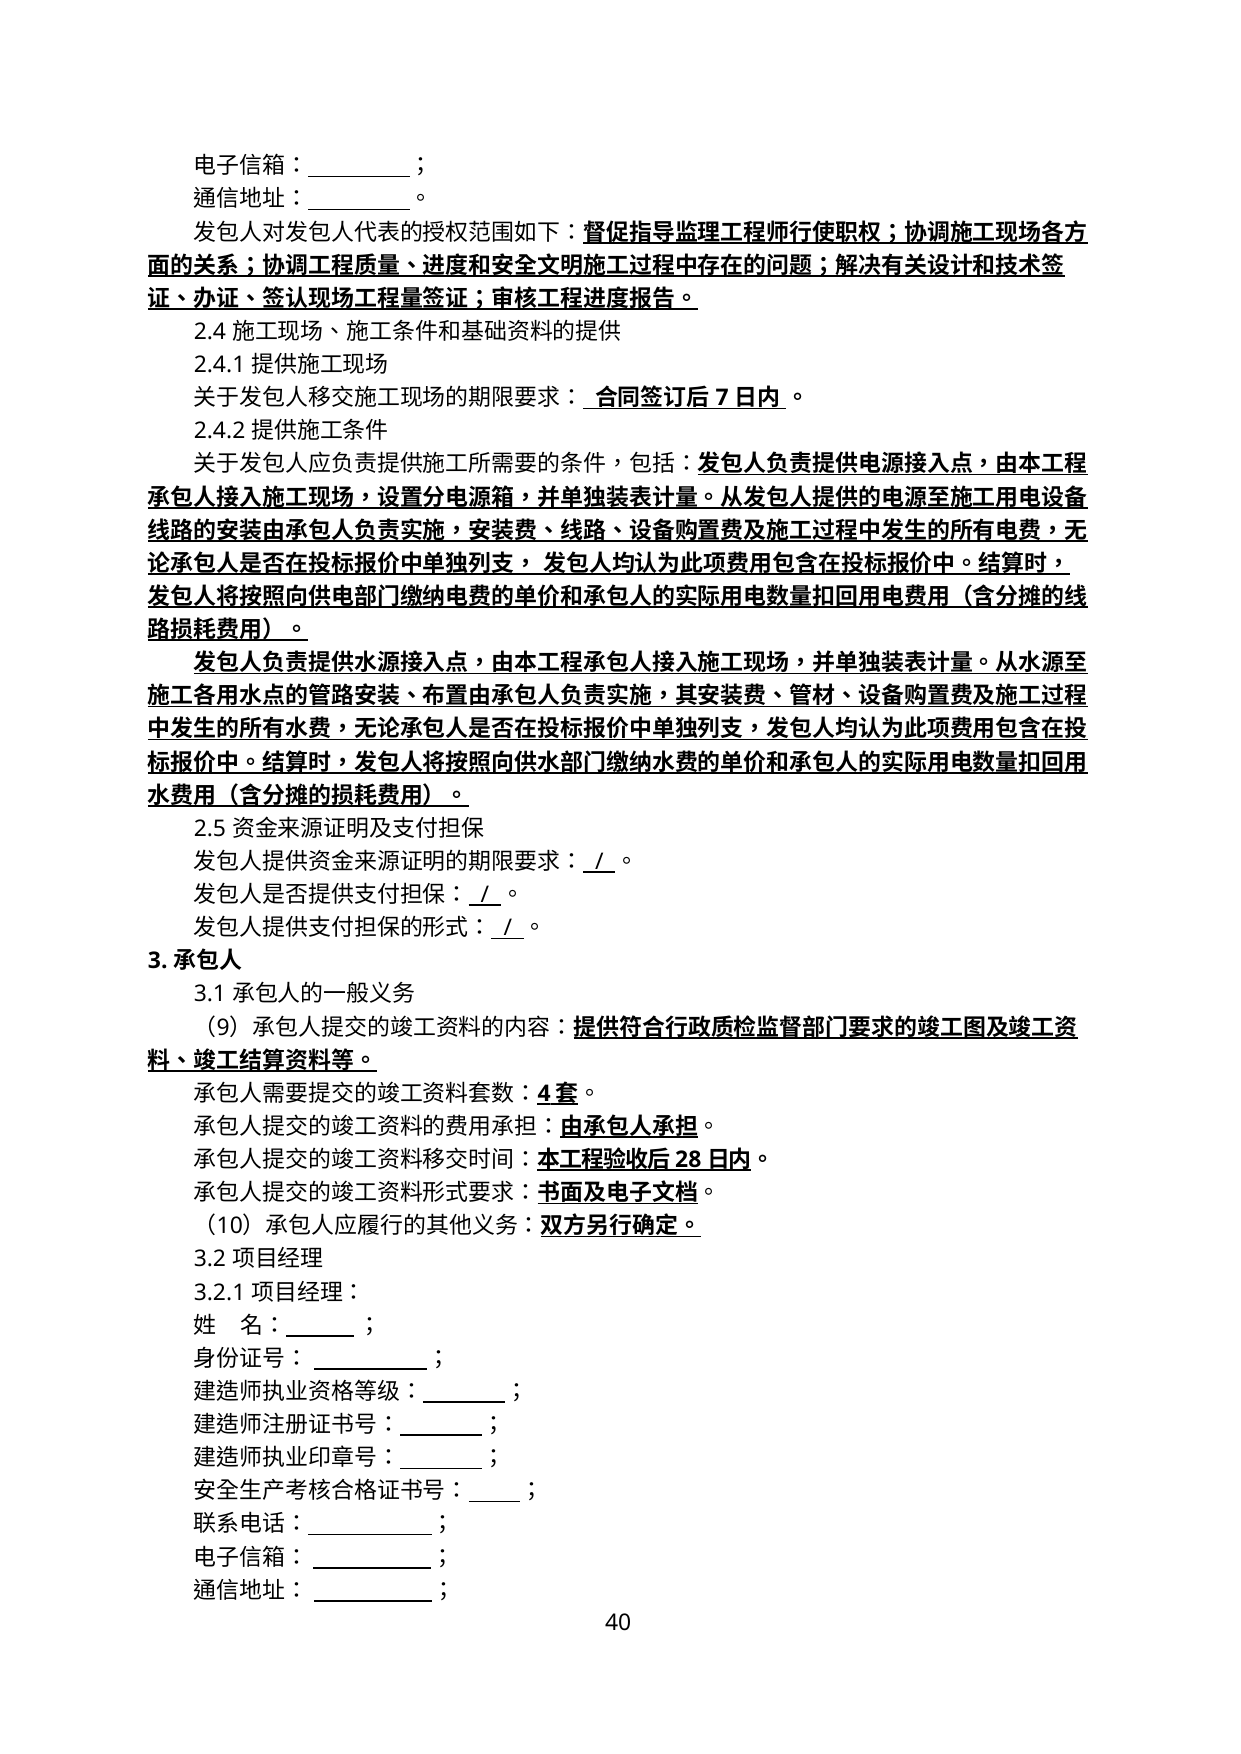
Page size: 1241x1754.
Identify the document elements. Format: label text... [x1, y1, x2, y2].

text 发包人负责提供水源接入点，由本工程承包人接入施工现场，并单独装表计量。从水源至施工各用水点的管路安装、布置由承包人负责实施，其安装费、管材、设备购置费及施工过程中发生的所有水费，无论承包人是否在投标报价中单独列支，发包人均认为此项费用包含在投标报价中。结算时，发包人将按照向供水部门缴纳水费的单价和承包人的实际用电数量扣回用水费用（含分摊的损耗费用）。 [148, 645, 1090, 811]
text 3. 承包人 [148, 943, 1090, 976]
text 承包人需要提交的竣工资料套数：4套。 [148, 1076, 1090, 1109]
text 联系电话： ； [148, 1506, 1090, 1539]
text 建造师执业资格等级： ； [148, 1374, 1090, 1407]
text 发包人提供支付担保的形式： / 。 [148, 910, 1090, 943]
text 建造师注册证书号： ； [148, 1407, 1090, 1440]
text 发包人是否提供支付担保： / 。 [148, 877, 1090, 910]
text 通信地址： ； [148, 1573, 1090, 1606]
text 2.4 施工现场、施工条件和基础资料的提供 [148, 314, 1090, 347]
text 电子信箱： ； [148, 1539, 1090, 1573]
text 电子信箱： ； [148, 148, 1090, 181]
text 安全生产考核合格证书号： ； [148, 1473, 1090, 1506]
text 关于发包人移交施工现场的期限要求： 合同签订后 7 日内 。 [148, 380, 1090, 413]
text 2.4.2 提供施工条件 [148, 413, 1090, 446]
text 建造师执业印章号： ； [148, 1440, 1090, 1473]
text 承包人提交的竣工资料形式要求：书面及电子文档。 [148, 1175, 1090, 1208]
text 3.2.1 项目经理： [148, 1274, 1090, 1308]
text 3.2 项目经理 [148, 1241, 1090, 1274]
text 3.1 承包人的一般义务 [148, 976, 1090, 1009]
text 通信地址： 。 [148, 181, 1090, 214]
text （10）承包人应履行的其他义务：双方另行确定。 [148, 1208, 1090, 1241]
text （9）承包人提交的竣工资料的内容：提供符合行政质检监督部门要求的竣工图及竣工资料、竣工结算资料等。 [148, 1009, 1090, 1076]
text 承包人提交的竣工资料的费用承担：由承包人承担。 [148, 1109, 1090, 1142]
text 发包人对发包人代表的授权范围如下：督促指导监理工程师行使职权；协调施工现场各方面的关系；协调工程质量、进度和安全文明施工过程中存在的问题；解决有关设计和技术签证、办证、签认现场工程量签证；审核工程进度报告。 [148, 214, 1090, 314]
text 2.5 资金来源证明及支付担保 [148, 811, 1090, 844]
text 2.4.1 提供施工现场 [148, 347, 1090, 380]
text 关于发包人应负责提供施工所需要的条件，包括：发包人负责提供电源接入点，由本工程承包人接入施工现场，设置分电源箱，并单独装表计量。从发包人提供的电源至施工用电设备线路的安装由承包人负责实施，安装费、线路、设备购置费及施工过程中发生的所有电费，无论承包人是否在投标报价中单独列支， 发包人均认为此项费用包含在投标报价中。结算时，发包人将按照向供电部门缴纳电费的单价和承包人的实际用电数量扣回用电费用（含分摊的线路损耗费用）。 [148, 446, 1090, 645]
text 姓 名： ； [148, 1308, 1090, 1341]
text 身份证号： ； [148, 1341, 1090, 1374]
text 发包人提供资金来源证明的期限要求： / 。 [148, 844, 1090, 877]
text 承包人提交的竣工资料移交时间：本工程验收后 28 日内。 [148, 1142, 1090, 1175]
